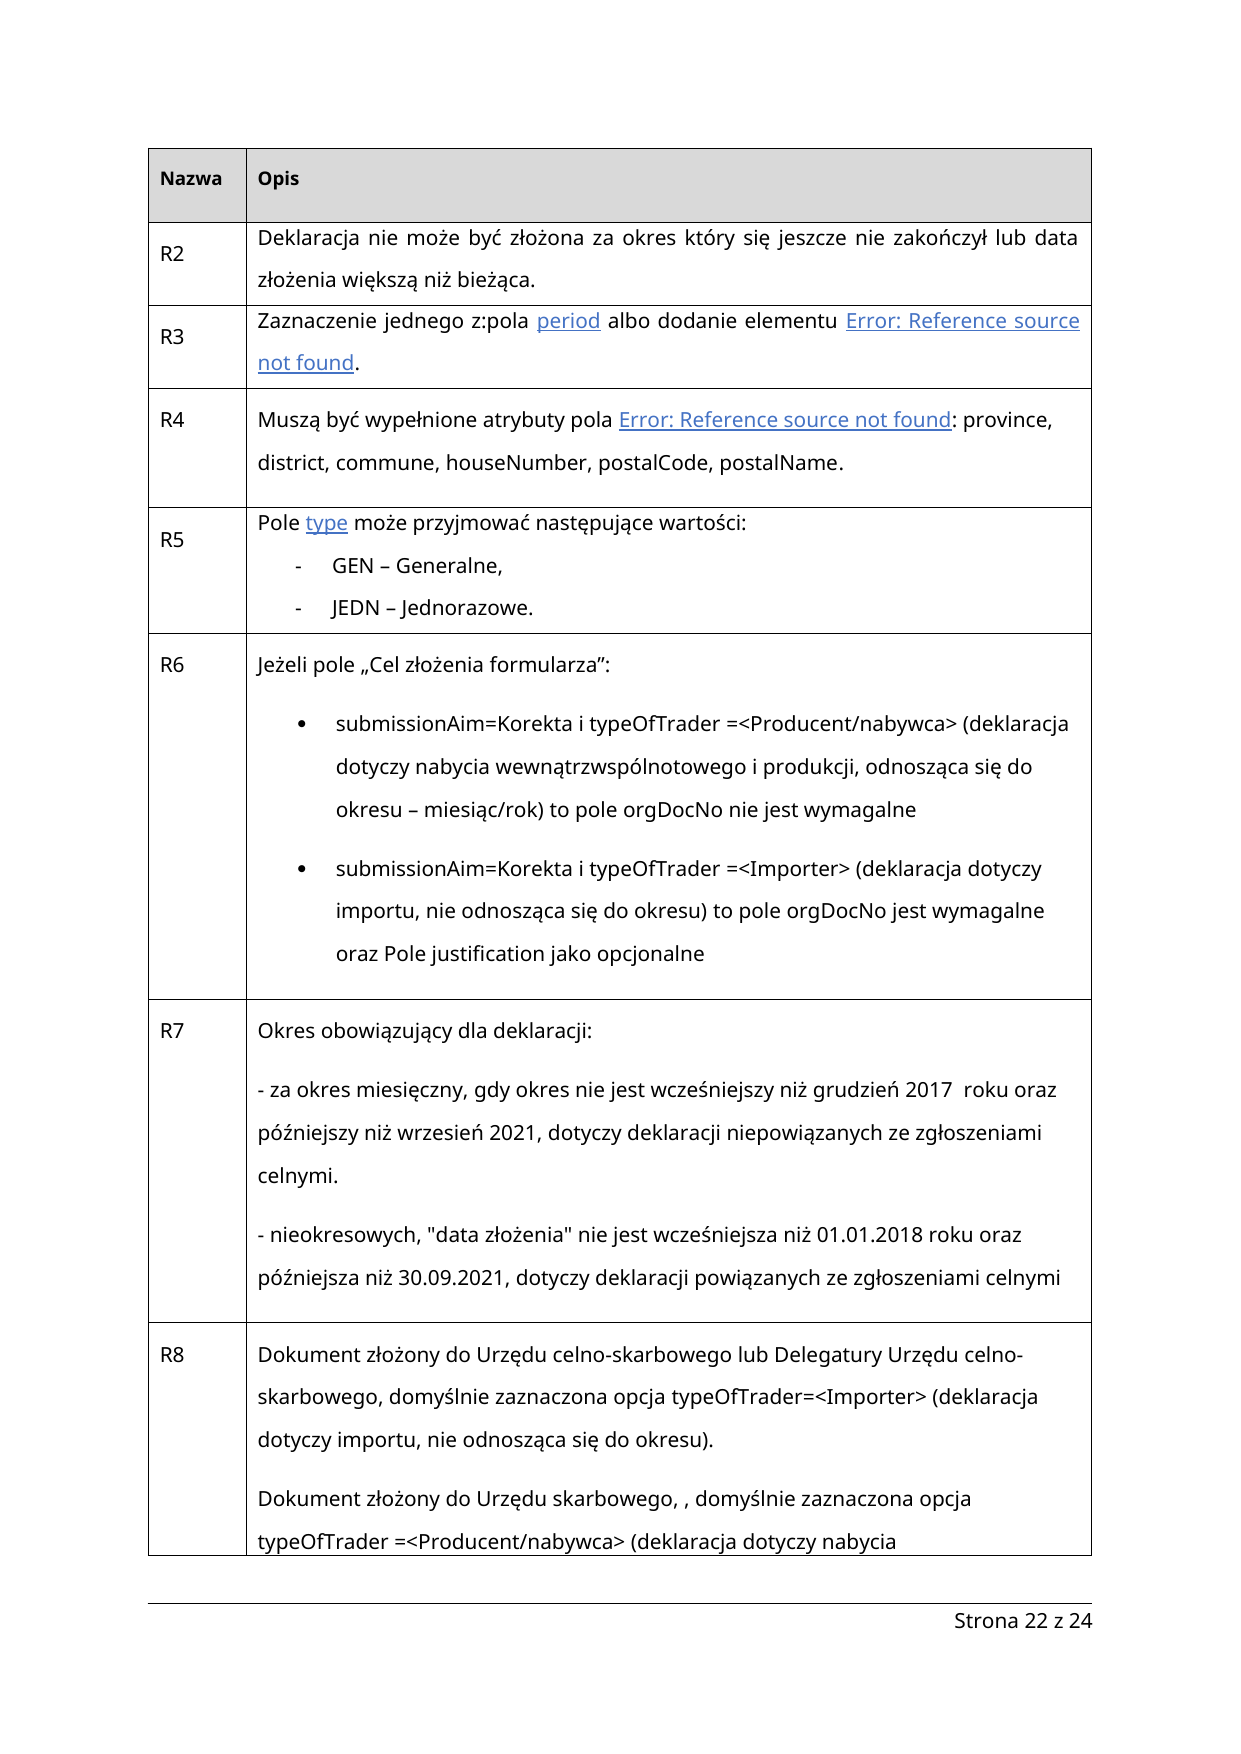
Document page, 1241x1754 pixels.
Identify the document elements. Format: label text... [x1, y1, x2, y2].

table_cell Okres obowiązujący dla deklaracji: - za okres miesięczny, gdy okres nie jest wcześniejszy niż grudzień 2017 roku oraz późniejszy niż wrzesień 2021, dotyczy deklaracji niepowiązanych ze zgłoszeniami celnymi. - nieokresowych, "data złożenia" nie jest wcześniejsza niż 01.01.2018 roku oraz późniejsza niż 30.09.2021, dotyczy deklaracji powiązanych ze zgłoszeniami celnymi [247, 1000, 1091, 1322]
table_cell R6 [149, 634, 246, 999]
table_cell R4 [149, 389, 246, 507]
table_cell Jeżeli pole „Cel złożenia formularza”: submissionAim=Korekta i typeOfTrader =<Producent/nabywca> (deklaracja dotyczy nabycia wewnątrzwspólnotowego i produkcji, odnosząca się do okresu – miesiąc/rok) to pole orgDocNo nie jest wymagalne submissionAim=Korekta i typeOfTrader =<Importer> (deklaracja dotyczy importu, nie odnosząca się do okresu) to pole orgDocNo jest wymagalne oraz Pole justification jako opcjonalne [247, 634, 1091, 999]
table_cell Deklaracja nie może być złożona za okres który się jeszcze nie zakończył lub data złożenia większą niż bieżąca. [247, 223, 1091, 305]
table_cell Pole type może przyjmować następujące wartości: GEN – Generalne, JEDN – Jednorazowe. [247, 508, 1091, 633]
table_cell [247, 1323, 1091, 1555]
table_header Nazwa [149, 149, 246, 222]
table_cell R5 [149, 508, 246, 633]
table_cell R8 [149, 1323, 246, 1555]
table_cell R3 [149, 306, 246, 387]
table_header Opis [247, 149, 1091, 222]
table_cell R2 [149, 223, 246, 305]
table_cell R7 [149, 1000, 246, 1322]
